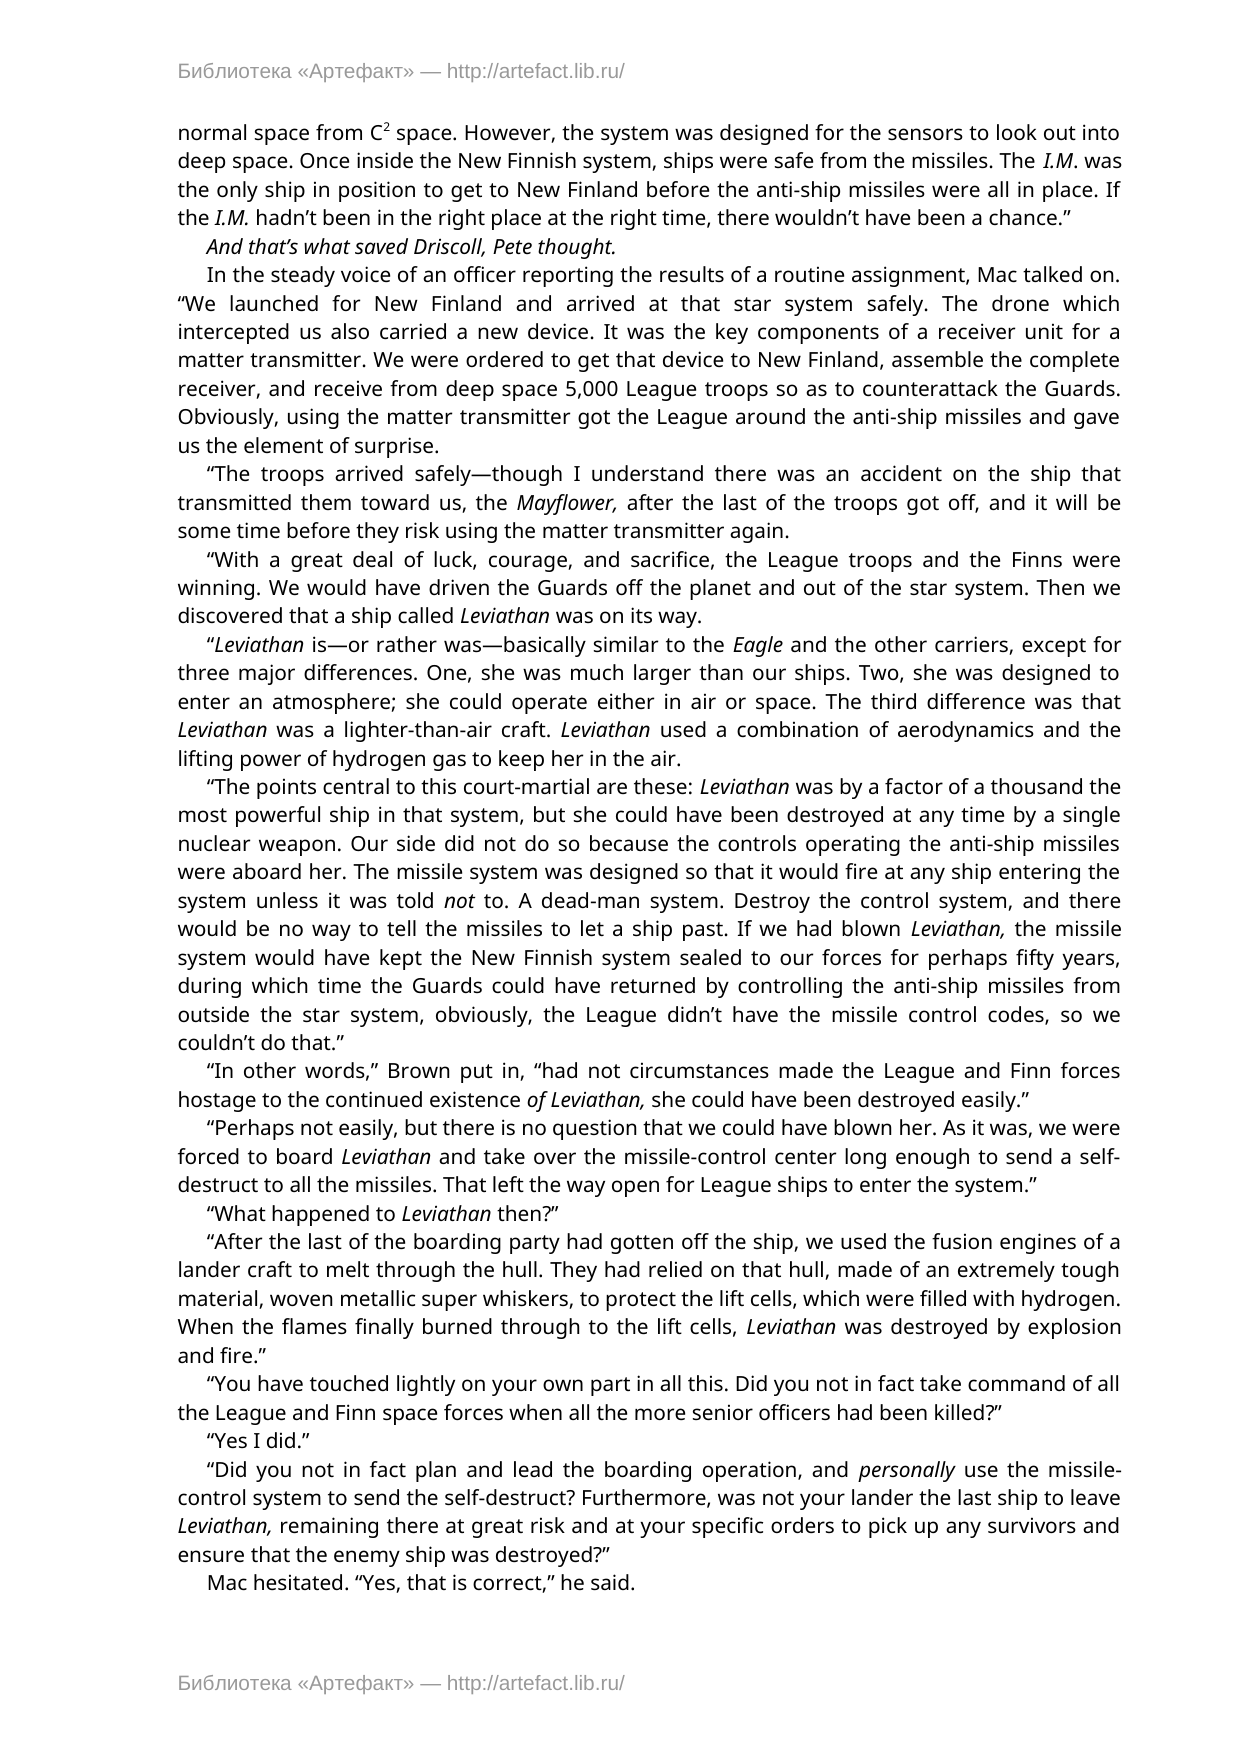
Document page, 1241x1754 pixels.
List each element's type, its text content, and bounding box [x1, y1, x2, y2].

text “After the last of the boarding party had gotten off the ship, we used the fusion engines of a lander craft to melt through the hull. They had relied on that hull, made of an extremely tough material, woven metallic super whiskers, to protect the lift cells, which were filled with hydrogen. When the flames finally burned through to the lift cells, Leviathan was destroyed by explosion and fire.” [177, 1227, 1122, 1369]
text “Did you not in fact plan and lead the boarding operation, and personally use the missile-control system to send the self-destruct? Furthermore, was not your lander the last ship to leave Leviathan, remaining there at great risk and at your specific orders to pick up any survivors and ensure that the enemy ship was destroyed?” [177, 1455, 1122, 1568]
text “Leviathan is—or rather was—basically similar to the Eagle and the other carriers, except for three major differences. One, she was much larger than our ships. Two, she was designed to enter an atmosphere; she could operate either in air or space. The third difference was that Leviathan was a lighter-than-air craft. Leviathan used a combination of aerodynamics and the lifting power of hydrogen gas to keep her in the air. [177, 630, 1122, 772]
text “The points central to this court-martial are these: Leviathan was by a factor of a thousand the most powerful ship in that system, but she could have been destroyed at any time by a single nuclear weapon. Our side did not do so because the controls operating the anti-ship missiles were aboard her. The missile system was designed so that it would fire at any ship entering the system unless it was told not to. A dead-man system. Destroy the control system, and there would be no way to tell the missiles to let a ship past. If we had blown Leviathan, the missile system would have kept the New Finnish system sealed to our forces for perhaps fifty years, during which time the Guards could have returned by controlling the anti-ship missiles from outside the star system, obviously, the League didn’t have the missile control codes, so we couldn’t do that.” [177, 772, 1122, 1057]
text “What happened to Leviathan then?” [177, 1199, 1122, 1227]
text In the steady voice of an officer reporting the results of a routine assignment, Mac talked on. “We launched for New Finland and arrived at that star system safely. The drone which intercepted us also carried a new device. It was the key components of a receiver unit for a matter transmitter. We were ordered to get that device to New Finland, assemble the complete receiver, and receive from deep space 5,000 League troops so as to counterattack the Guards. Obviously, using the matter transmitter got the League around the anti-ship missiles and gave us the element of surprise. [177, 260, 1122, 459]
text “With a great deal of luck, courage, and sacrifice, the League troops and the Finns were winning. We would have driven the Guards off the planet and out of the star system. Then we discovered that a ship called Leviathan was on its way. [177, 545, 1122, 630]
text “You have touched lightly on your own part in all this. Did you not in fact take command of all the League and Finn space forces when all the more senior officers had been killed?” [177, 1369, 1122, 1426]
text “The troops arrived safely—though I understand there was an accident on the ship that transmitted them toward us, the Mayflower, after the last of the troops got off, and it will be some time before they risk using the matter transmitter again. [177, 459, 1122, 545]
text “Yes I did.” [177, 1426, 1122, 1455]
text And that’s what saved Driscoll, Pete thought. [177, 232, 1122, 260]
text “Perhaps not easily, but there is no question that we could have blown her. As it was, we were forced to board Leviathan and take over the missile-control center long enough to send a self-destruct to all the missiles. That left the way open for League ships to enter the system.” [177, 1113, 1122, 1199]
text Mac hesitated. “Yes, that is correct,” he said. [177, 1568, 1122, 1597]
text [177, 118, 1122, 232]
text “In other words,” Brown put in, “had not circumstances made the League and Finn forces hostage to the continued existence of Leviathan, she could have been destroyed easily.” [177, 1057, 1122, 1113]
